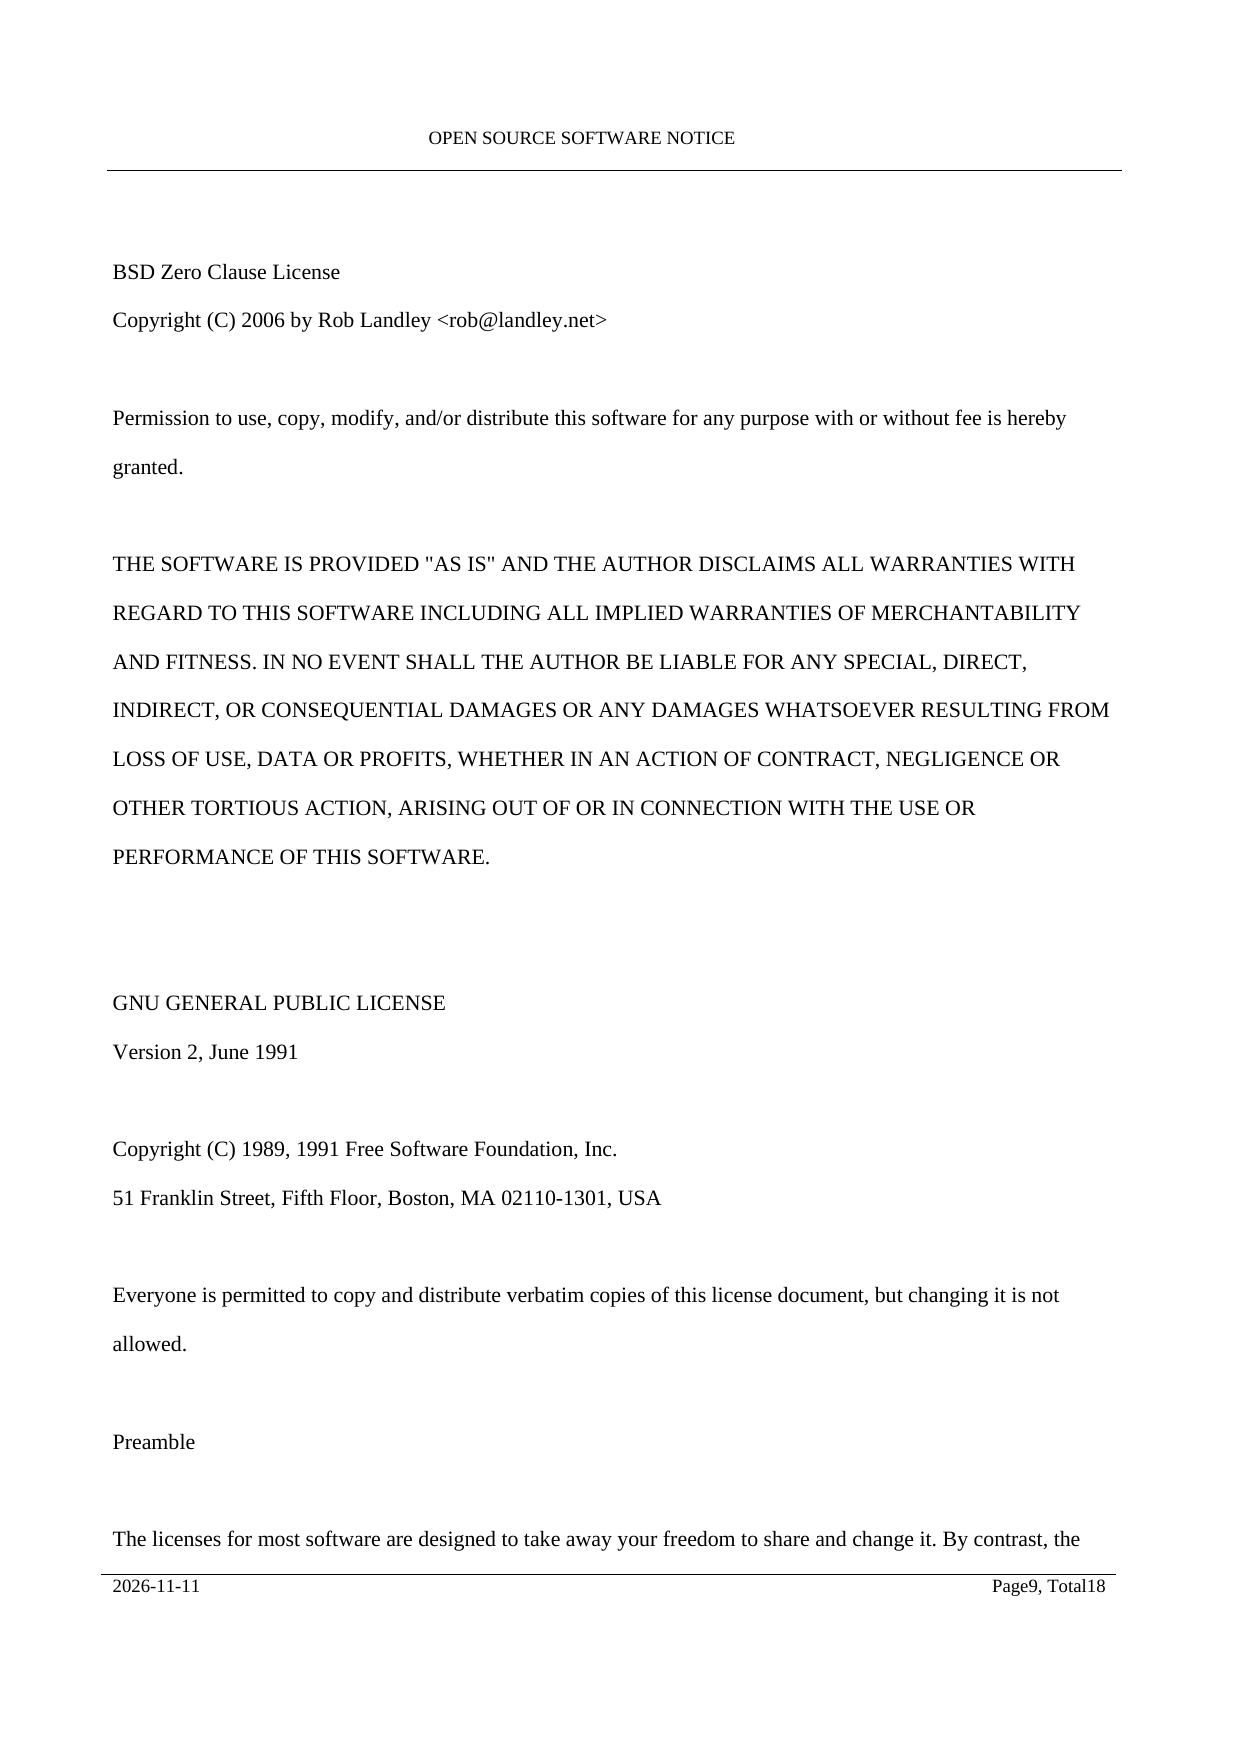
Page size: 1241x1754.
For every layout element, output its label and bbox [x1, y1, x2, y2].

text [112, 206, 1128, 1555]
